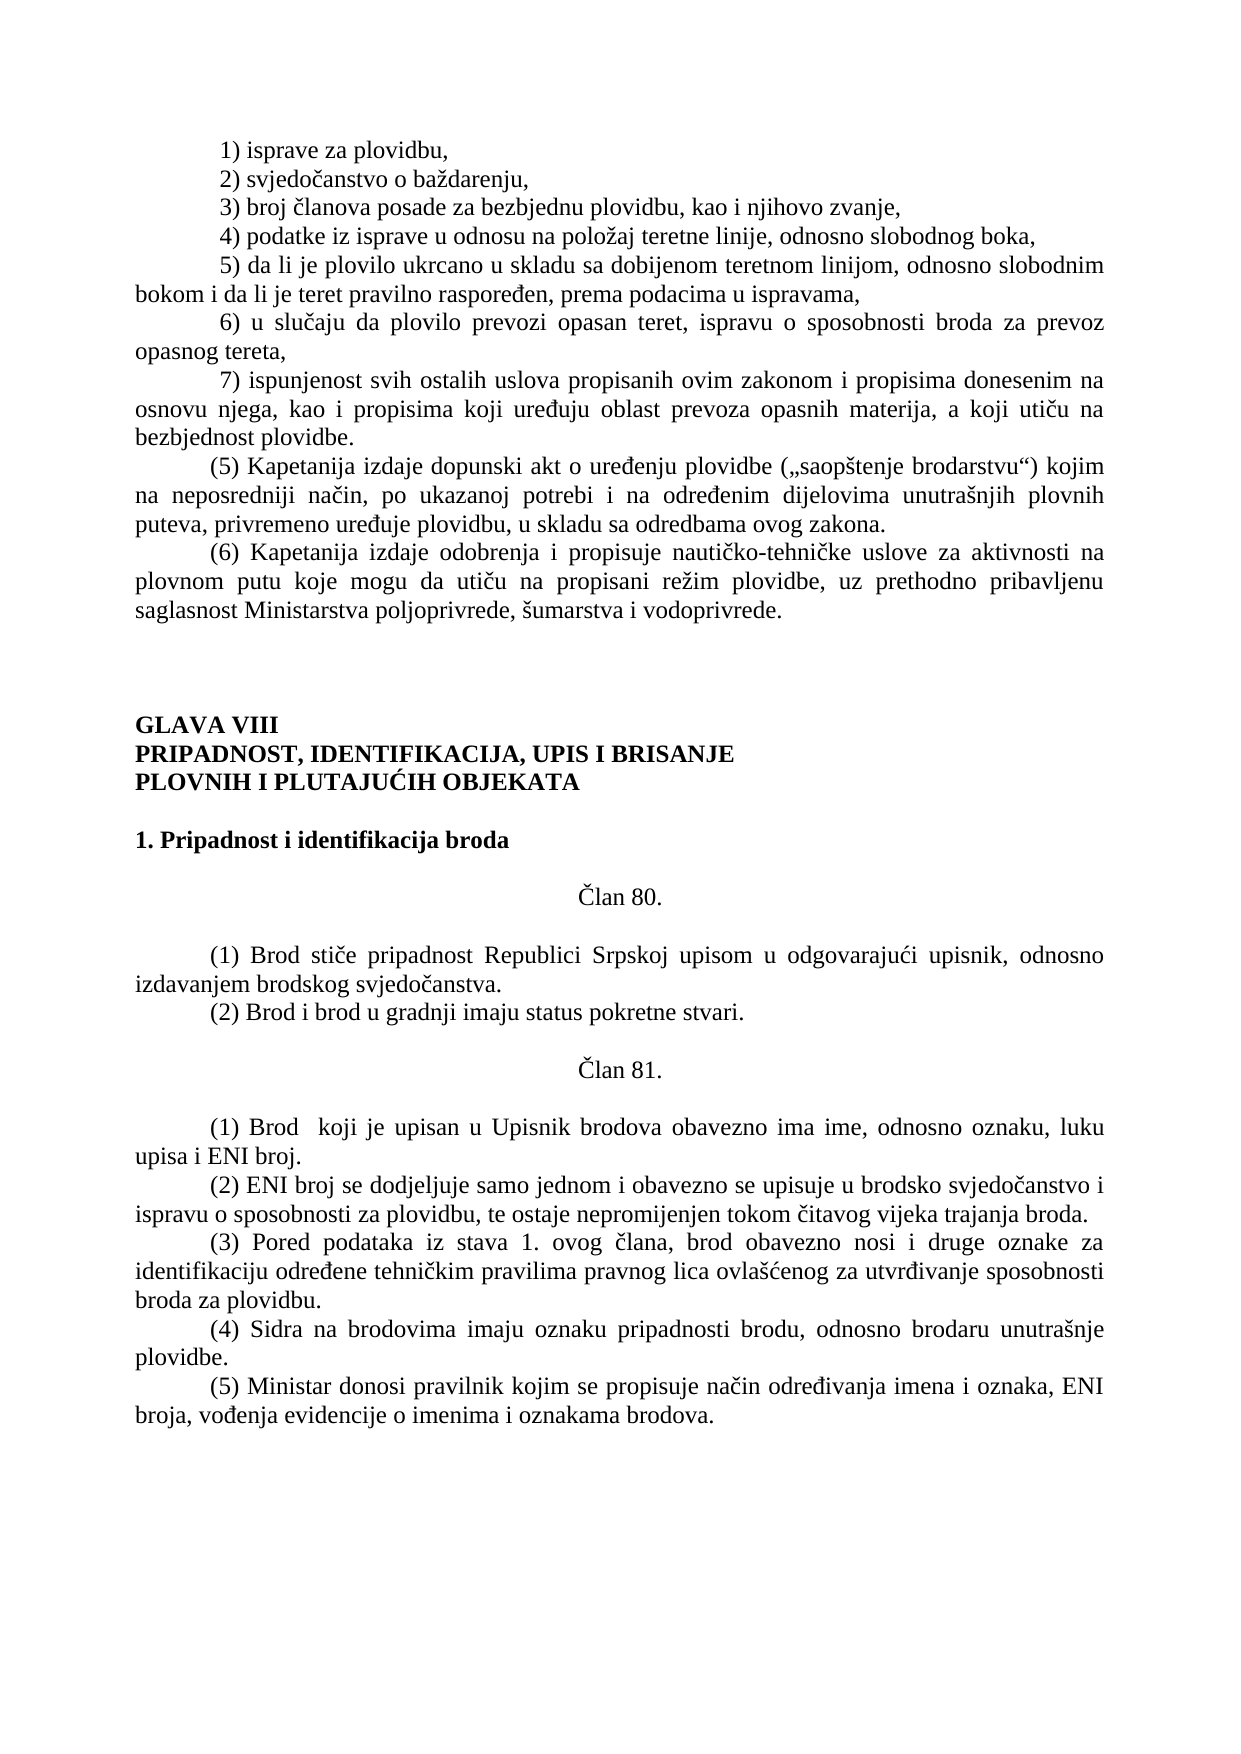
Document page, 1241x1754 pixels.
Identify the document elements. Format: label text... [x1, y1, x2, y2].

text 4) podatke iz isprave u odnosu na položaj teretne linije, odnosno slobodnog boka, [135, 221, 1105, 250]
text (5) Ministar donosi pravilnik kojim se propisuje način određivanja imena i oznaka, ENI broja, vođenja evidencije o imenima i oznakama brodova. [135, 1371, 1105, 1429]
text GLAVA VIII [135, 710, 1105, 739]
text (6) Kapetanija izdaje odobrenja i propisuje nautičko-tehničke uslove za aktivnosti na plovnom putu koje mogu da utiču na propisani režim plovidbe, uz prethodno pribavljenu saglasnost Ministarstva poljoprivrede, šumarstva i vodoprivrede. [135, 537, 1105, 624]
text (2) ENI broj se dodjeljuje samo jednom i obavezno se upisuje u brodsko svjedočanstvo i ispravu o sposobnosti za plovidbu, te ostaje nepromijenjen tokom čitavog vijeka trajanja broda. [135, 1170, 1105, 1227]
text PLOVNIH I PLUTAJUĆIH OBJEKATA [135, 767, 1105, 796]
text (1) Brod stiče pripadnost Republici Srpskoj upisom u odgovarajući upisnik, odnosno izdavanjem brodskog svjedočanstva. [135, 940, 1105, 997]
text (5) Kapetanija izdaje dopunski akt o uređenju plovidbe („saopštenje brodarstvu“) kojim na neposredniji način, po ukazanoj potrebi i na određenim dijelovima unutrašnjih plovnih puteva, privremeno uređuje plovidbu, u skladu sa odredbama ovog zakona. [135, 451, 1105, 537]
text 2) svjedočanstvo o baždarenju, [135, 164, 1105, 192]
text 6) u slučaju da plovilo prevozi opasan teret, ispravu o sposobnosti broda za prevoz opasnog tereta, [135, 307, 1105, 365]
text 5) da li je plovilo ukrcano u skladu sa dobijenom teretnom linijom, odnosno slobodnim bokom i da li je teret pravilno raspoređen, prema podacima u ispravama, [135, 250, 1105, 307]
text 1) isprave za plovidbu, [135, 135, 1105, 164]
text 7) ispunjenost svih ostalih uslova propisanih ovim zakonom i propisima donesenim na osnovu njega, kao i propisima koji uređuju oblast prevoza opasnih materija, a koji utiču na bezbjednost plovidbe. [135, 365, 1105, 451]
text PRIPADNOST, IDENTIFIKACIJA, UPIS I BRISANJE [135, 739, 1105, 767]
text 3) broj članova posade za bezbjednu plovidbu, kao i njihovo zvanje, [135, 192, 1105, 221]
text (2) Brod i brod u gradnji imaju status pokretne stvari. [135, 997, 1105, 1026]
text Član 81. [135, 1055, 1105, 1084]
text Član 80. [135, 882, 1105, 911]
text (4) Sidra na brodovima imaju oznaku pripadnosti brodu, odnosno brodaru unutrašnje plovidbe. [135, 1314, 1105, 1371]
text (3) Pored podataka iz stava 1. ovog člana, brod obavezno nosi i druge oznake za identifikaciju određene tehničkim pravilima pravnog lica ovlašćenog za utvrđivanje sposobnosti broda za plovidbu. [135, 1227, 1105, 1314]
text 1. Pripadnost i identifikacija broda [135, 825, 1105, 854]
text (1) Brod koji je upisan u Upisnik brodova obavezno ima ime, odnosno oznaku, luku upisa i ENI broj. [135, 1112, 1105, 1170]
